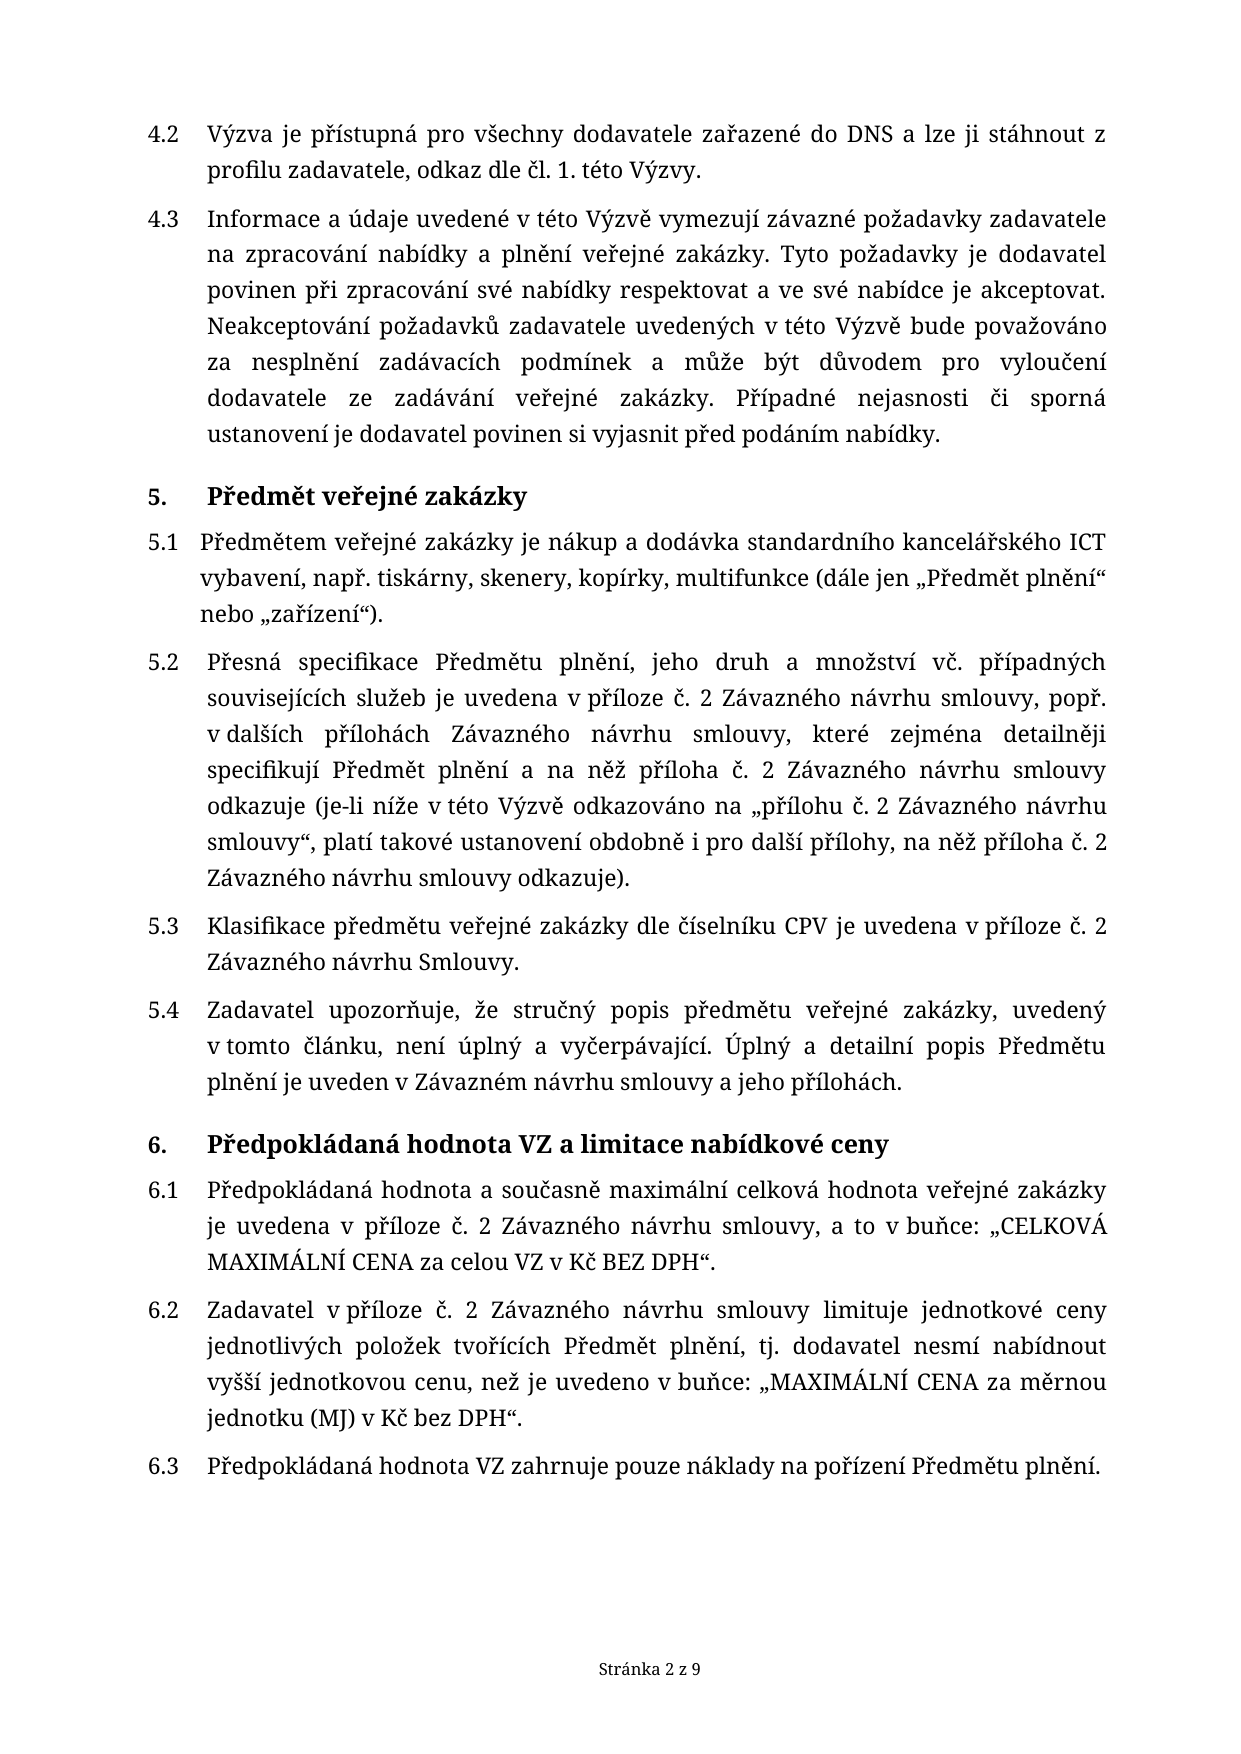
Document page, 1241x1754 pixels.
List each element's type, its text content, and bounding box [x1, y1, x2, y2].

list Klasifikace předmětu veřejné zakázky dle číselníku CPV je uvedena v příloze č. 2 Závazného návrhu Smlouvy. [148, 910, 1107, 977]
list Informace a údaje uvedené v této Výzvě vymezují závazné požadavky zadavatele na zpracování nabídky a plnění veřejné zakázky. Tyto požadavky je dodavatel povinen při zpracování své nabídky respektovat a ve své nabídce je akceptovat. Neakceptování požadavků zadavatele uvedených v této Výzvě bude považováno za nesplnění zadávacích podmínek a může být důvodem pro vyloučení dodavatele ze zadávání veřejné zakázky. Případné nejasnosti či sporná ustanovení je dodavatel povinen si vyjasnit před podáním nabídky. [148, 202, 1107, 449]
list Zadavatel v příloze č. 2 Závazného návrhu smlouvy limituje jednotkové ceny jednotlivých položek tvořících Předmět plnění, tj. dodavatel nesmí nabídnout vyšší jednotkovou cenu, než je uvedeno v buňce: „MAXIMÁLNÍ CENA za měrnou jednotku (MJ) v Kč bez DPH“. [148, 1294, 1107, 1433]
list Předpokládaná hodnota a současně maximální celková hodnota veřejné zakázky je uvedena v příloze č. 2 Závazného návrhu smlouvy, a to v buňce: „CELKOVÁ MAXIMÁLNÍ CENA za celou VZ v Kč BEZ DPH“. [148, 1174, 1107, 1277]
list Zadavatel upozorňuje, že stručný popis předmětu veřejné zakázky, uvedený v tomto článku, není úplný a vyčerpávající. Úplný a detailní popis Předmětu plnění je uveden v Závazném návrhu smlouvy a jeho přílohách. [148, 994, 1107, 1097]
list Výzva je přístupná pro všechny dodavatele zařazené do DNS a lze ji stáhnout z profilu zadavatele, odkaz dle čl. 1. této Výzvy. [148, 118, 1107, 185]
subtitle Předpokládaná hodnota VZ a limitace nabídkové ceny [148, 1127, 1107, 1161]
list Předpokládaná hodnota VZ zahrnuje pouze náklady na pořízení Předmětu plnění. [148, 1450, 1107, 1482]
list Přesná specifikace Předmětu plnění, jeho druh a množství vč. případných souvisejících služeb je uvedena v příloze č. 2 Závazného návrhu smlouvy, popř. v dalších přílohách Závazného návrhu smlouvy, které zejména detailněji specifikují Předmět plnění a na něž příloha č. 2 Závazného návrhu smlouvy odkazuje (je-li níže v této Výzvě odkazováno na „přílohu č. 2 Závazného návrhu smlouvy“, platí takové ustanovení obdobně i pro další přílohy, na něž příloha č. 2 Závazného návrhu smlouvy odkazuje). [148, 646, 1107, 893]
subtitle Předmět veřejné zakázky [148, 479, 1107, 513]
list Předmětem veřejné zakázky je nákup a dodávka standardního kancelářského ICT vybavení, např. tiskárny, skenery, kopírky, multifunkce (dále jen „Předmět plnění“ nebo „zařízení“). [148, 526, 1107, 629]
